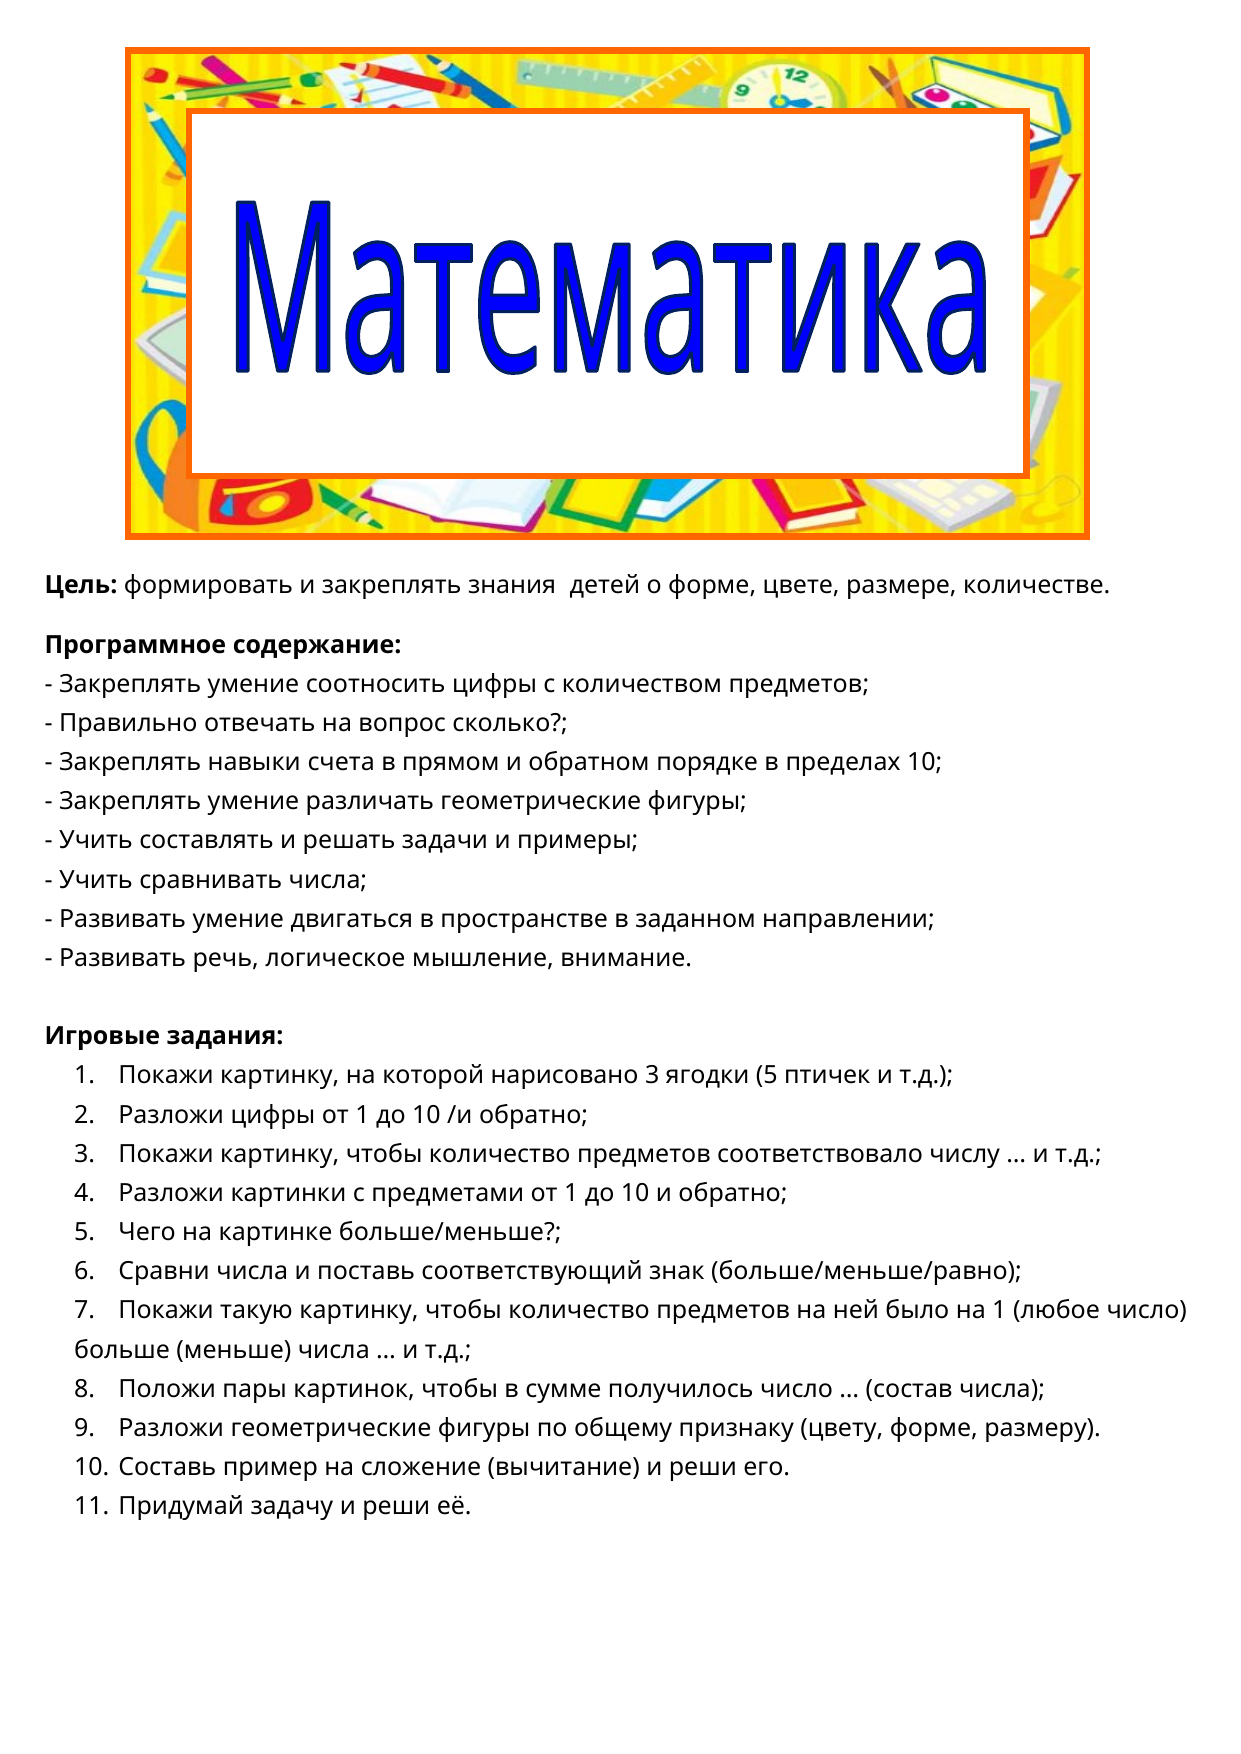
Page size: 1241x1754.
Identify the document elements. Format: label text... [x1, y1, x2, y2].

picture [131, 54, 1084, 533]
text - Правильно отвечать на вопрос сколько?; [44, 705, 1211, 739]
list Разложи геометрические фигуры по общему признаку (цвету, форме, размеру). [74, 1410, 1211, 1444]
list Покажи картинку, на которой нарисовано 3 ягодки (5 птичек и т.д.); [74, 1057, 1211, 1091]
text - Учить составлять и решать задачи и примеры; [44, 822, 1211, 856]
text Цель: формировать и закреплять знания детей о форме, цвете, размере, количестве. [44, 566, 1211, 600]
list Разложи цифры от 1 до 10 /и обратно; [74, 1096, 1211, 1130]
list Придумай задачу и реши её. [74, 1488, 1211, 1522]
text - Закреплять умение соотносить цифры с количеством предметов; [44, 666, 1211, 699]
text - Закреплять навыки счета в прямом и обратном порядке в пределах 10; [44, 744, 1211, 778]
text - Развивать речь, логическое мышление, внимание. [44, 940, 1211, 974]
list Покажи картинку, чтобы количество предметов соответствовало числу … и т.д.; [74, 1136, 1211, 1169]
list Покажи такую картинку, чтобы количество предметов на ней было на 1 (любое число) больше (меньше) числа … и т.д.; [74, 1292, 1211, 1365]
list Составь пример на сложение (вычитание) и реши его. [74, 1449, 1211, 1483]
text - Развивать умение двигаться в пространстве в заданном направлении; [44, 901, 1211, 934]
list Сравни числа и поставь соответствующий знак (больше/меньше/равно); [74, 1253, 1211, 1287]
list Положи пары картинок, чтобы в сумме получилось число … (состав числа); [74, 1371, 1211, 1404]
list Разложи картинки с предметами от 1 до 10 и обратно; [74, 1175, 1211, 1209]
text Игровые задания: [44, 1018, 1211, 1052]
text Программное содержание: [44, 626, 1211, 660]
text - Учить сравнивать числа; [44, 861, 1211, 895]
list Чего на картинке больше/меньше?; [74, 1214, 1211, 1248]
text - Закреплять умение различать геометрические фигуры; [44, 783, 1211, 817]
